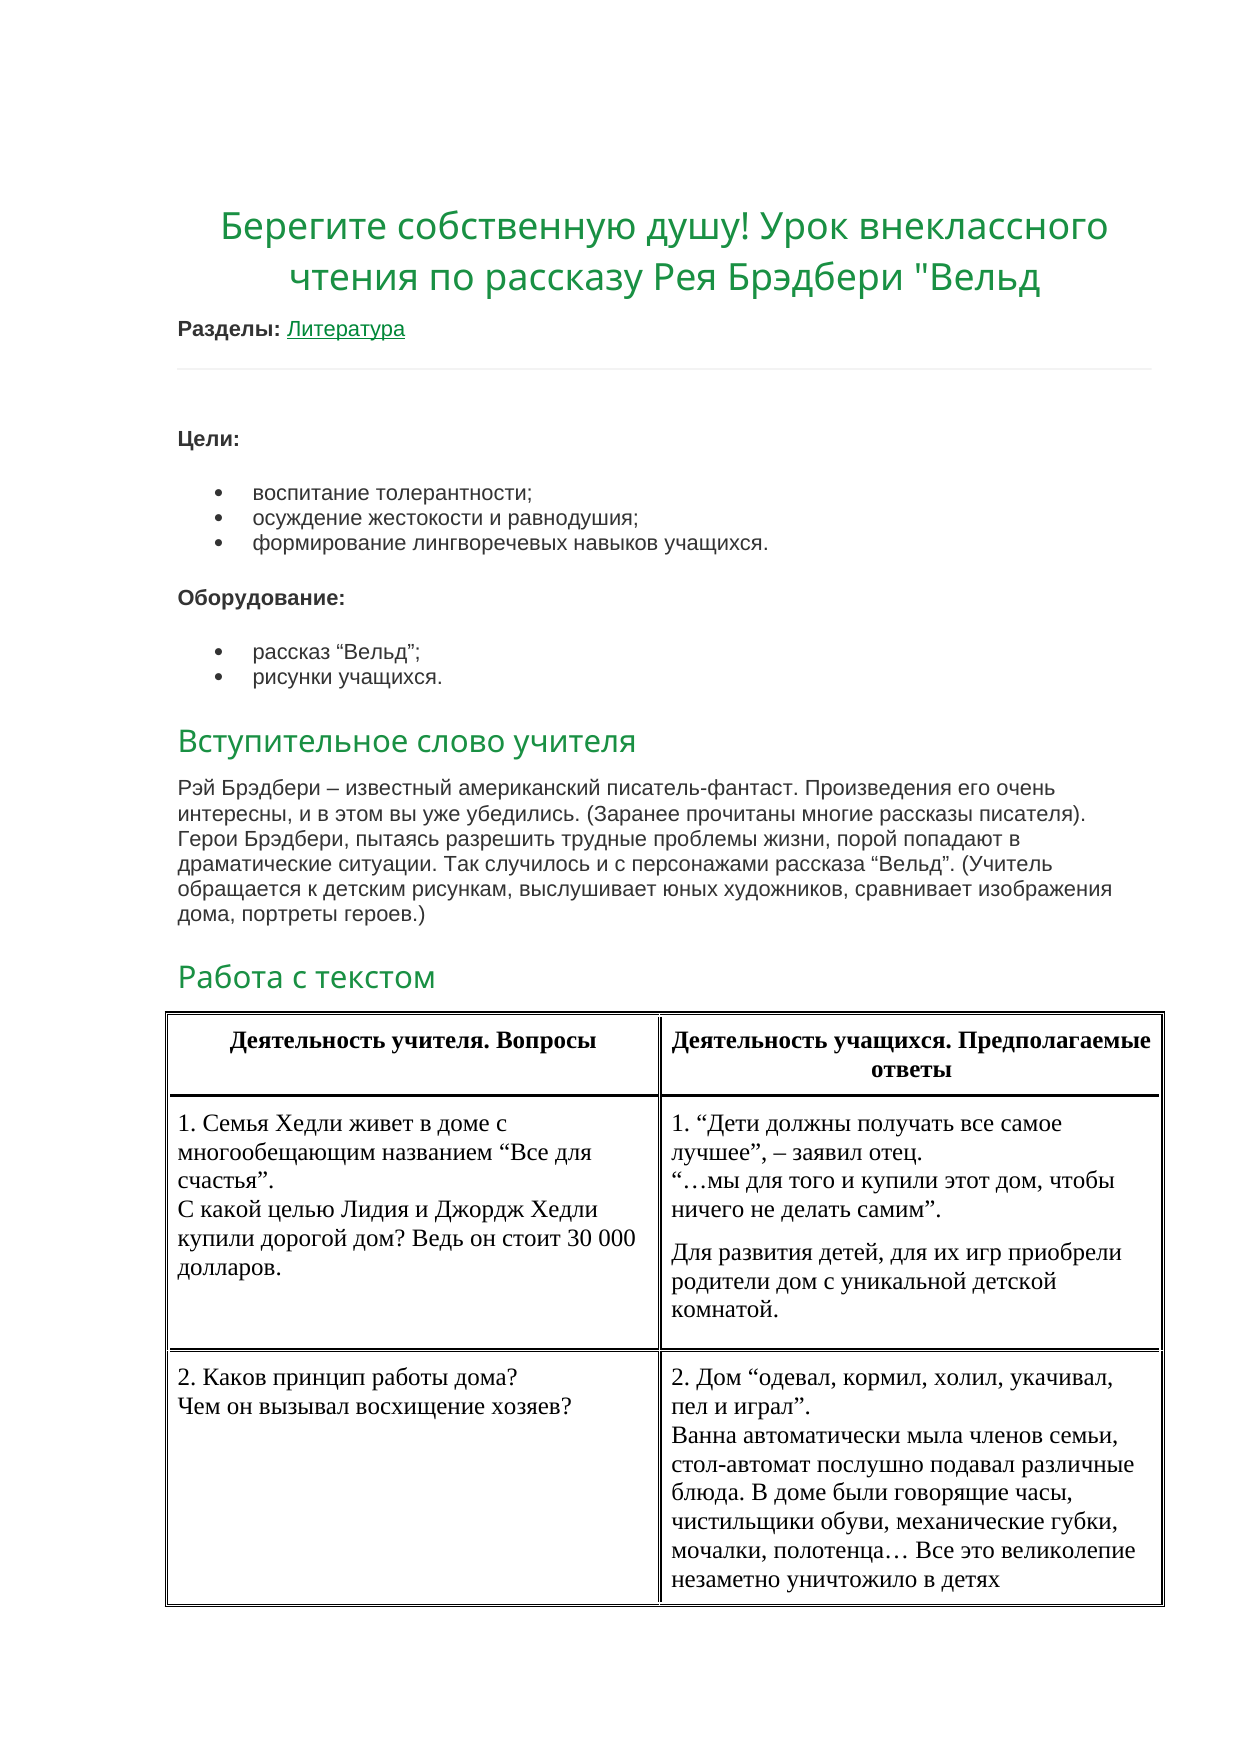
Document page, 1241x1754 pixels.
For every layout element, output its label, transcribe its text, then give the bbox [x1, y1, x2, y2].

list рассказ “Вельд”; [215, 639, 1152, 664]
list осуждение жестокости и равнодушия; [215, 505, 1152, 530]
text Вступительное слово учителя [177, 718, 1152, 761]
text Разделы: Литература [177, 316, 1152, 341]
table_header Деятельность учителя. Вопросы [168, 1013, 660, 1094]
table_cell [168, 1348, 660, 1603]
text Берегите собственную душу! Урок внеклассного чтения по рассказу Рея Брэдбери "Вельд [177, 199, 1152, 302]
text Цели: [177, 425, 1152, 451]
list формирование лингворечевых навыков учащихся. [215, 530, 1152, 555]
text Рэй Брэдбери – известный американский писатель-фантаст. Произведения его очень интересны, и в этом вы уже убедились. (Заранее прочитаны многие рассказы писателя). Герои Брэдбери, пытаясь разрешить трудные проблемы жизни, порой попадают в драматические ситуации. Так случилось и с персонажами рассказа “Вельд”. (Учитель обращается к детским рисункам, выслушивает юных художников, сравнивает изображения дома, портреты героев.) [177, 775, 1152, 926]
text Оборудование: [177, 584, 1152, 610]
table_cell 1. “Дети должны получать все самое лучшее”, – заявил отец. “…мы для того и купили этот дом, чтобы ничего не делать самим”. Для развития детей, для их игр приобрели родители дом с уникальной детской комнатой. [662, 1094, 1161, 1348]
table_cell 1. Семья Хедли живет в доме с многообещающим названием “Все для счастья”. С какой целью Лидия и Джордж Хедли купили дорогой дом? Ведь он стоит 30 000 долларов. [168, 1094, 658, 1348]
text Работа с текстом [177, 954, 1152, 997]
table_header Деятельность учащихся. Предполагаемые ответы [660, 1015, 1161, 1094]
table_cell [660, 1348, 1162, 1603]
list рисунки учащихся. [215, 664, 1152, 689]
list воспитание толерантности; [215, 480, 1152, 505]
